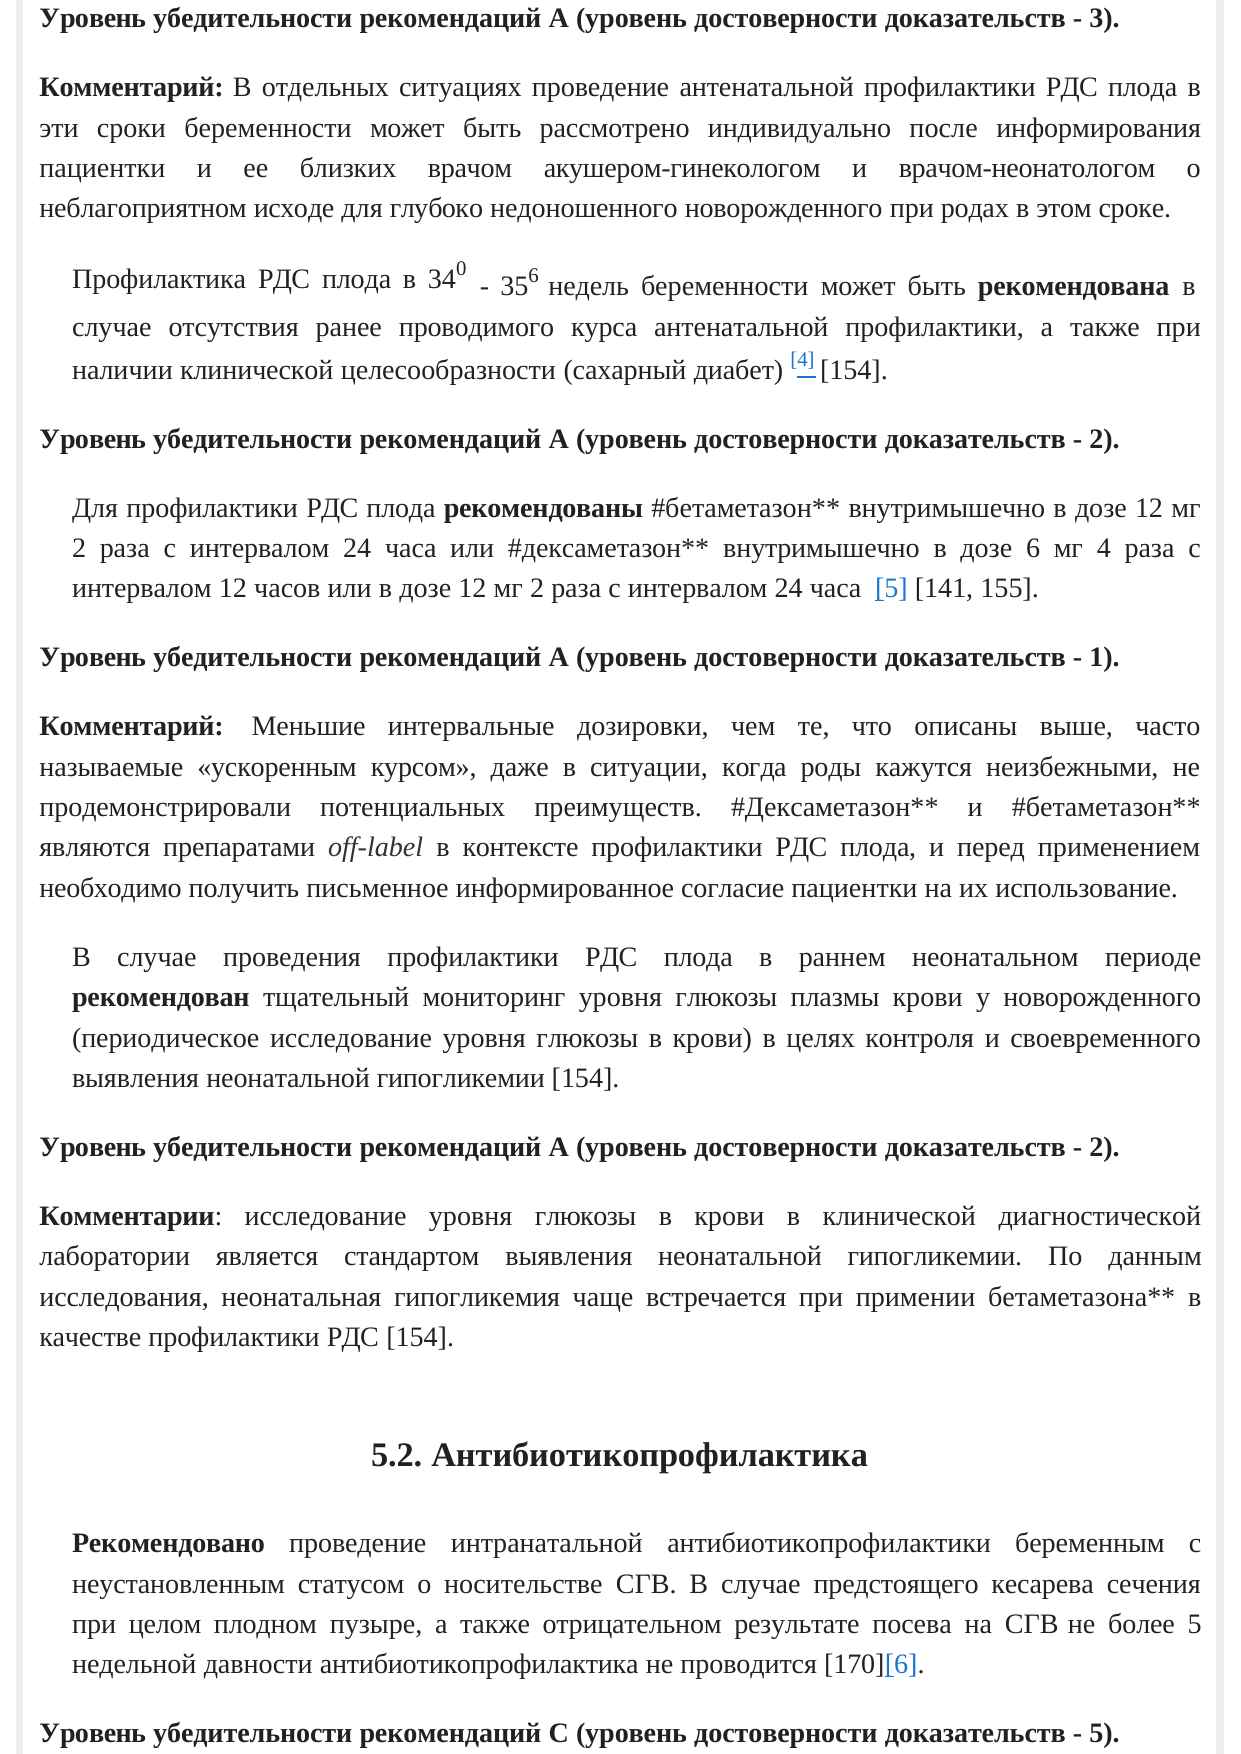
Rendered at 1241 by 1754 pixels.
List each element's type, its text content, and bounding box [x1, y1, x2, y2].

subtitle Уровень убедительности рекомендаций А (уровень достоверности доказательств - 2). [39, 422, 1236, 454]
subtitle Уровень убедительности рекомендаций С (уровень достоверности доказательств - 5). [39, 1716, 1236, 1749]
text Комментарий: Меньшие интервальные дозировки, чем те, что описаны выше, часто называемые «ускоренным курсом», даже в ситуации, когда роды кажутся неизбежными, не продемонстрировали потенциальных преимуществ. #Дексаметазон** и #бетаметазон** являются препаратами off-label в контексте профилактики РДС плода, и перед применением необходимо получить письменное информированное согласие пациентки на их использование. [39, 709, 1201, 903]
subtitle Уровень убедительности рекомендаций А (уровень достоверности доказательств - 2). [39, 1130, 1236, 1162]
text Профилактика РДС плода в 340 [72, 256, 468, 294]
text В случае проведения профилактики РДС плода в раннем неонатальном периоде рекомендован тщательный мониторинг уровня глюкозы плазмы крови у новорожденного (периодическое исследование уровня глюкозы в крови) в целях контроля и своевременного выявления неонатальной гипогликемии [154]. [72, 940, 1201, 1093]
subtitle Уровень убедительности рекомендаций А (уровень достоверности доказательств - 3). [39, 1, 1236, 34]
text Комментарий: В отдельных ситуациях проведение антенатальной профилактики РДС плода в эти сроки беременности может быть рассмотрено индивидуально после информирования пациентки и ее близких врачом акушером-гинекологом и врачом-неонатологом о неблагоприятном исходе для глубоко недоношенного новорожденного при родах в этом сроке. [39, 70, 1201, 224]
text Для профилактики РДС плода рекомендованы #бетаметазон** внутримышечно в дозе 12 мг 2 раза с интервалом 24 часа или #дексаметазон** внутримышечно в дозе 6 мг 4 раза с интервалом 12 часов или в дозе 12 мг 2 раза с интервалом 24 часа [5] [141, 155]. [72, 491, 1201, 604]
text случае отсутствия ранее проводимого курса антенатальной профилактики, а также при наличии клинической целесообразности (сахарный диабет) [4] [154]. [72, 310, 1201, 385]
subtitle Уровень убедительности рекомендаций А (уровень достоверности доказательств - 1). [39, 640, 1236, 673]
text - 356 недель беременности может быть рекомендована в [479, 263, 1236, 302]
text Рекомендовано проведение интранатальной антибиотикопрофилактики беременным с неустановленным статусом о носительстве СГВ. В случае предстоящего кесарева сечения при целом плодном пузыре, а также отрицательном результате посева на СГВ не более 5 недельной давности антибиотикопрофилактика не проводится [170][6]. [72, 1526, 1201, 1680]
text Комментарии: исследование уровня глюкозы в крови в клинической диагностической лаборатории является стандартом выявления неонатальной гипогликемии. По данным исследования, неонатальная гипогликемия чаще встречается при примении бетаметазона** в качестве профилактики РДС [154]. [39, 1199, 1201, 1352]
subtitle Антибиотикопрофилактика [371, 1435, 1236, 1474]
